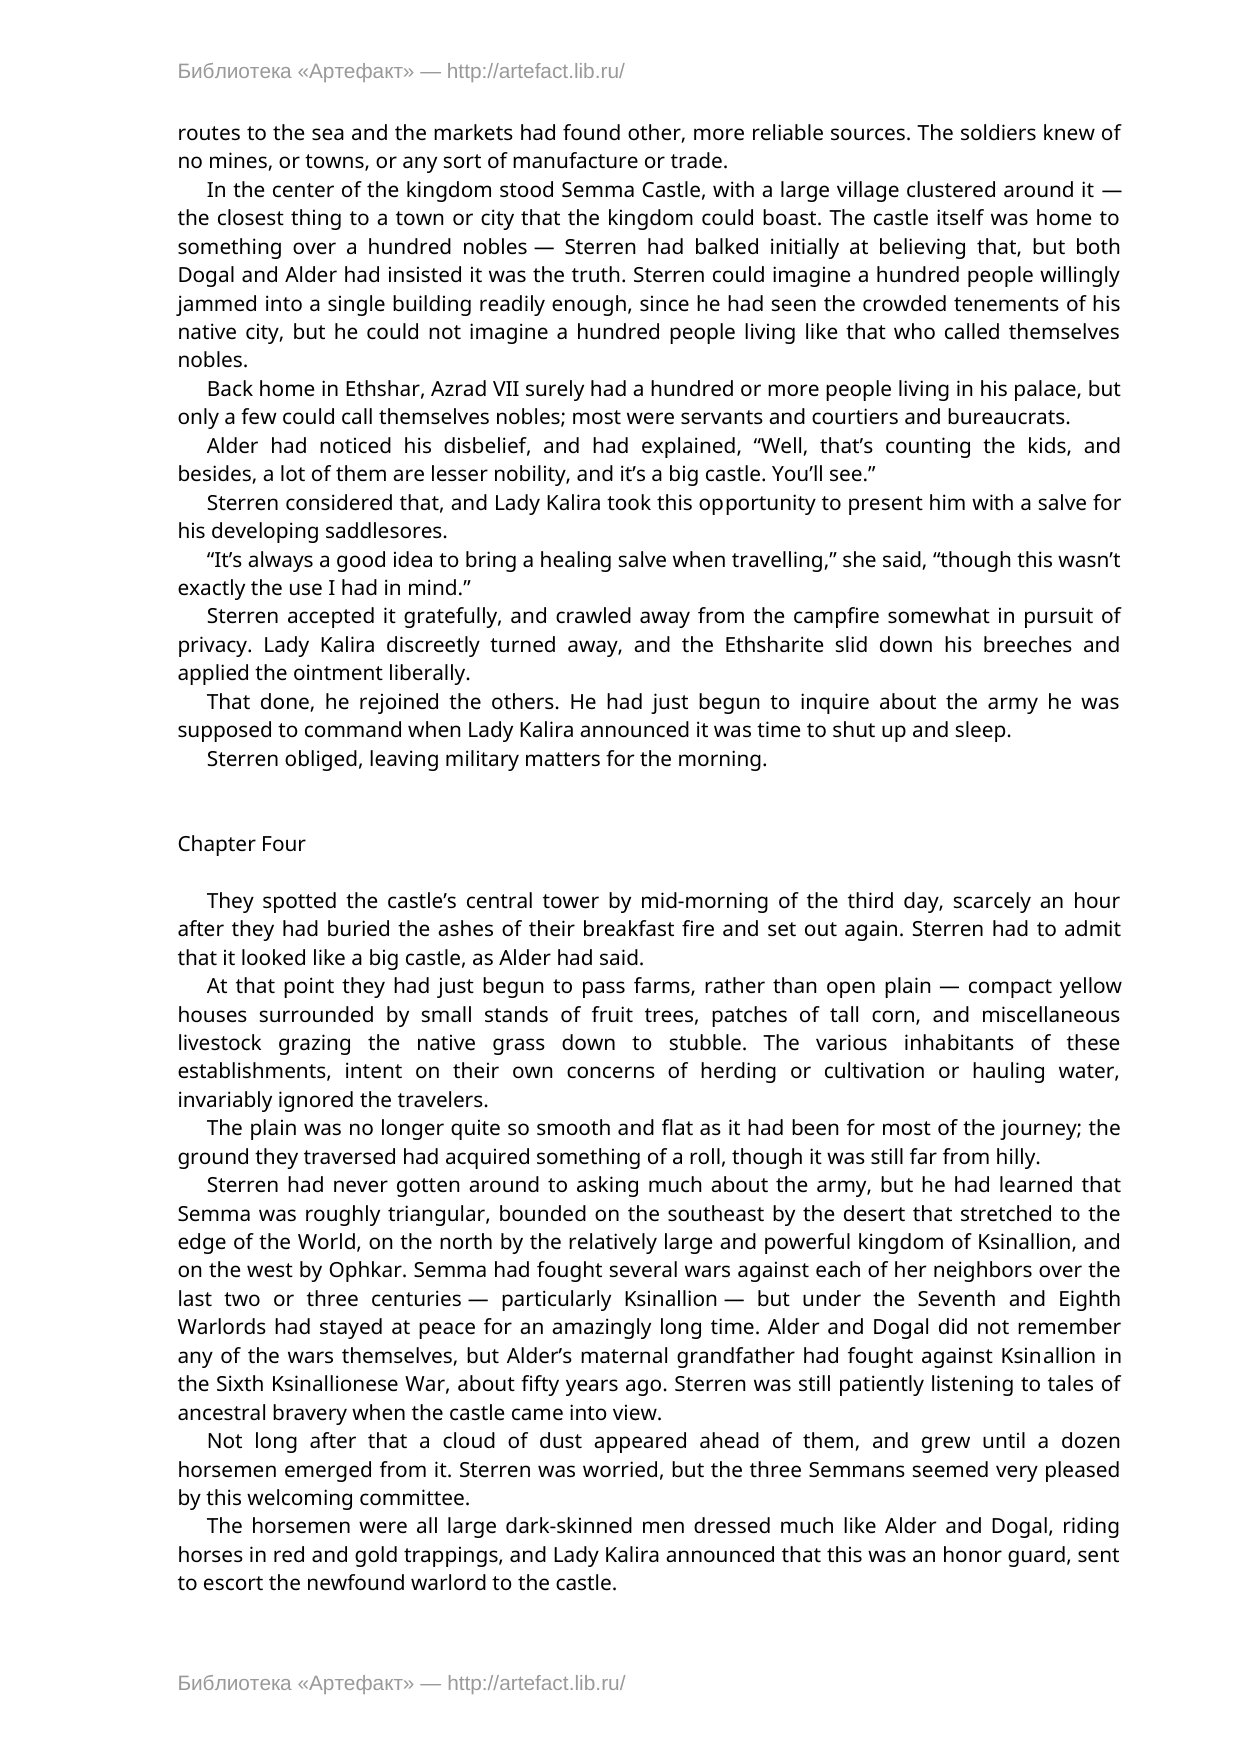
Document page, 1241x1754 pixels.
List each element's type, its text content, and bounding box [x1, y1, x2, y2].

text The plain was no longer quite so smooth and flat as it had been for most of the journey; the ground they traversed had acquired something of a roll, though it was still far from hilly. [177, 1113, 1122, 1170]
text That done, he rejoined the others. He had just begun to inquire about the army he was supposed to command when Lady Kalira announced it was time to shut up and sleep. [177, 687, 1122, 744]
text Alder had noticed his disbelief, and had explained, “Well, that’s counting the kids, and besides, a lot of them are lesser nobility, and it’s a big castle. You’ll see.” [177, 431, 1122, 488]
text At that point they had just begun to pass farms, rather than open plain — compact yellow houses surrounded by small stands of fruit trees, patches of tall corn, and miscellaneous livestock grazing the native grass down to stubble. The various inhabitants of these establishments, intent on their own concerns of herding or cultivation or hauling water, invariably ignored the travelers. [177, 971, 1122, 1113]
text Sterren accepted it gratefully, and crawled away from the campfire somewhat in pursuit of privacy. Lady Kalira discreetly turned away, and the Ethsharite slid down his breeches and applied the ointment liberally. [177, 602, 1122, 687]
text The horsemen were all large dark-skinned men dressed much like Alder and Dogal, riding horses in red and gold trappings, and Lady Kalira announced that this was an honor guard, sent to escort the newfound warlord to the castle. [177, 1512, 1122, 1597]
text In the center of the kingdom stood Semma Castle, with a large village clustered around it — the closest thing to a town or city that the kingdom could boast. The castle itself was home to something over a hundred nobles — Sterren had balked initially at believing that, but both Dogal and Alder had insisted it was the truth. Sterren could imagine a hundred people willingly jammed into a single building readily enough, since he had seen the crowded tenements of his native city, but he could not imagine a hundred people living like that who called themselves nobles. [177, 175, 1122, 374]
text Sterren considered that, and Lady Kalira took this opportunity to present him with a salve for his developing saddlesores. [177, 488, 1122, 545]
text Not long after that a cloud of dust appeared ahead of them, and grew until a dozen horsemen emerged from it. Sterren was worried, but the three Semmans seemed very pleased by this welcoming committee. [177, 1426, 1122, 1512]
text “It’s always a good idea to bring a healing salve when travelling,” she said, “though this wasn’t exactly the use I had in mind.” [177, 545, 1122, 602]
text Sterren had never gotten around to asking much about the army, but he had learned that Semma was roughly triangular, bounded on the southeast by the desert that stretched to the edge of the World, on the north by the relatively large and powerful kingdom of Ksinallion, and on the west by Ophkar. Semma had fought several wars against each of her neighbors over the last two or three centuries — particularly Ksinallion — but under the Seventh and Eighth Warlords had stayed at peace for an amazingly long time. Alder and Dogal did not remember any of the wars themselves, but Alder’s maternal grandfather had fought against Ksinallion in the Sixth Ksinallionese War, about fifty years ago. Sterren was still patiently listening to tales of ancestral bravery when the castle came into view. [177, 1170, 1122, 1426]
text They spotted the castle’s central tower by mid-morning of the third day, scarcely an hour after they had buried the ashes of their breakfast fire and set out again. Sterren had to admit that it looked like a big castle, as Alder had said. [177, 886, 1122, 971]
text Chapter Four [177, 829, 1122, 857]
text Back home in Ethshar, Azrad VII surely had a hundred or more people living in his palace, but only a few could call themselves nobles; most were servants and courtiers and bureaucrats. [177, 374, 1122, 431]
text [177, 118, 1122, 175]
text Sterren obliged, leaving military matters for the morning. [177, 744, 1122, 772]
